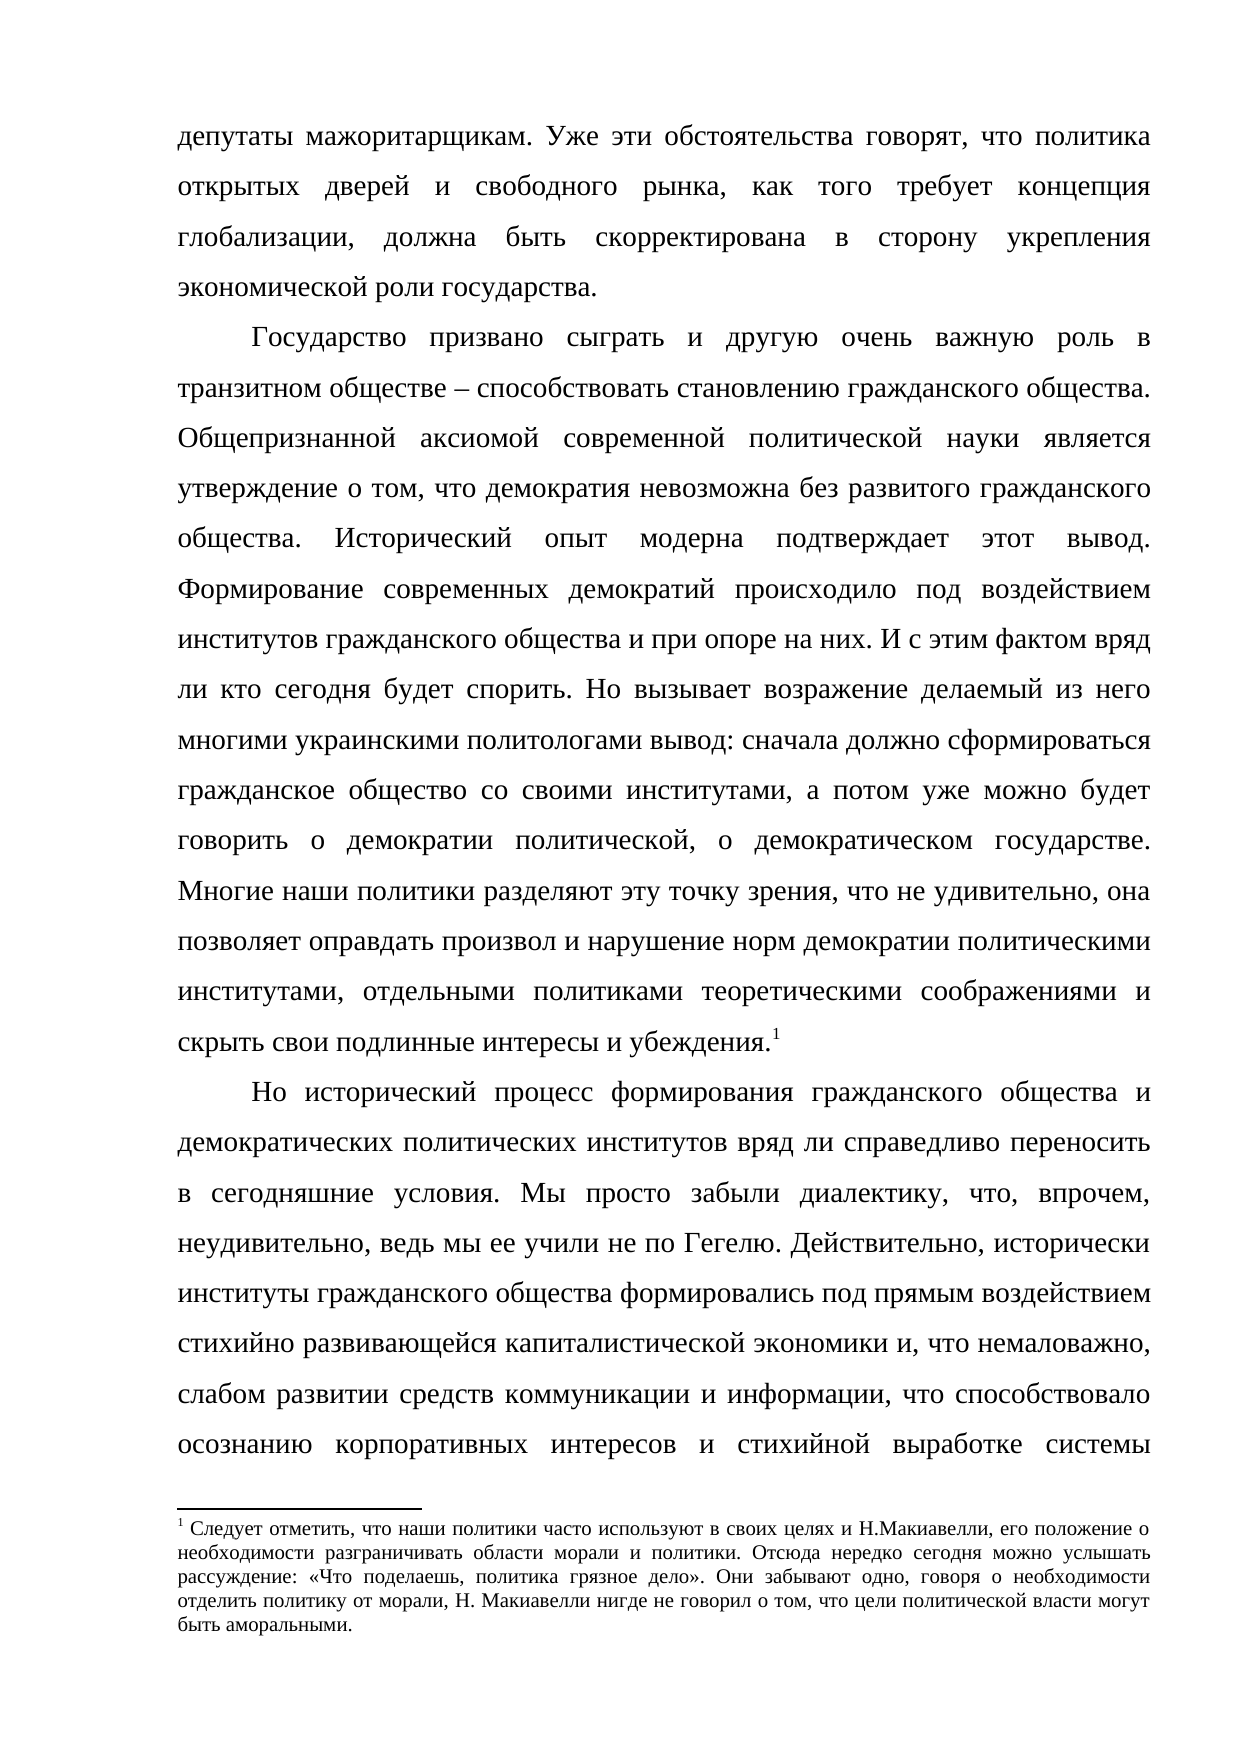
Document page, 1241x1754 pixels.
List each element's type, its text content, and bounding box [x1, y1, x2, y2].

text Государство призвано сыграть и другую очень важную роль в транзитном обществе – способствовать становлению гражданского общества. Общепризнанной аксиомой современной политической науки является утверждение о том, что демократия невозможна без развитого гражданского общества. Исторический опыт модерна подтверждает этот вывод. Формирование современных демократий происходило под воздействием институтов гражданского общества и при опоре на них. И с этим фактом вряд ли кто сегодня будет спорить. Но вызывает возражение делаемый из него многими украинскими политологами вывод: сначала должно сформироваться гражданское общество со своими институтами, а потом уже можно будет говорить о демократии политической, о демократическом государстве. Многие наши политики разделяют эту точку зрения, что не удивительно, она позволяет оправдать произвол и нарушение норм демократии политическими институтами, отдельными политиками теоретическими соображениями и скрыть свои подлинные интересы и убеждения. [177, 319, 1152, 1057]
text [177, 1074, 1152, 1460]
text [177, 118, 1152, 303]
